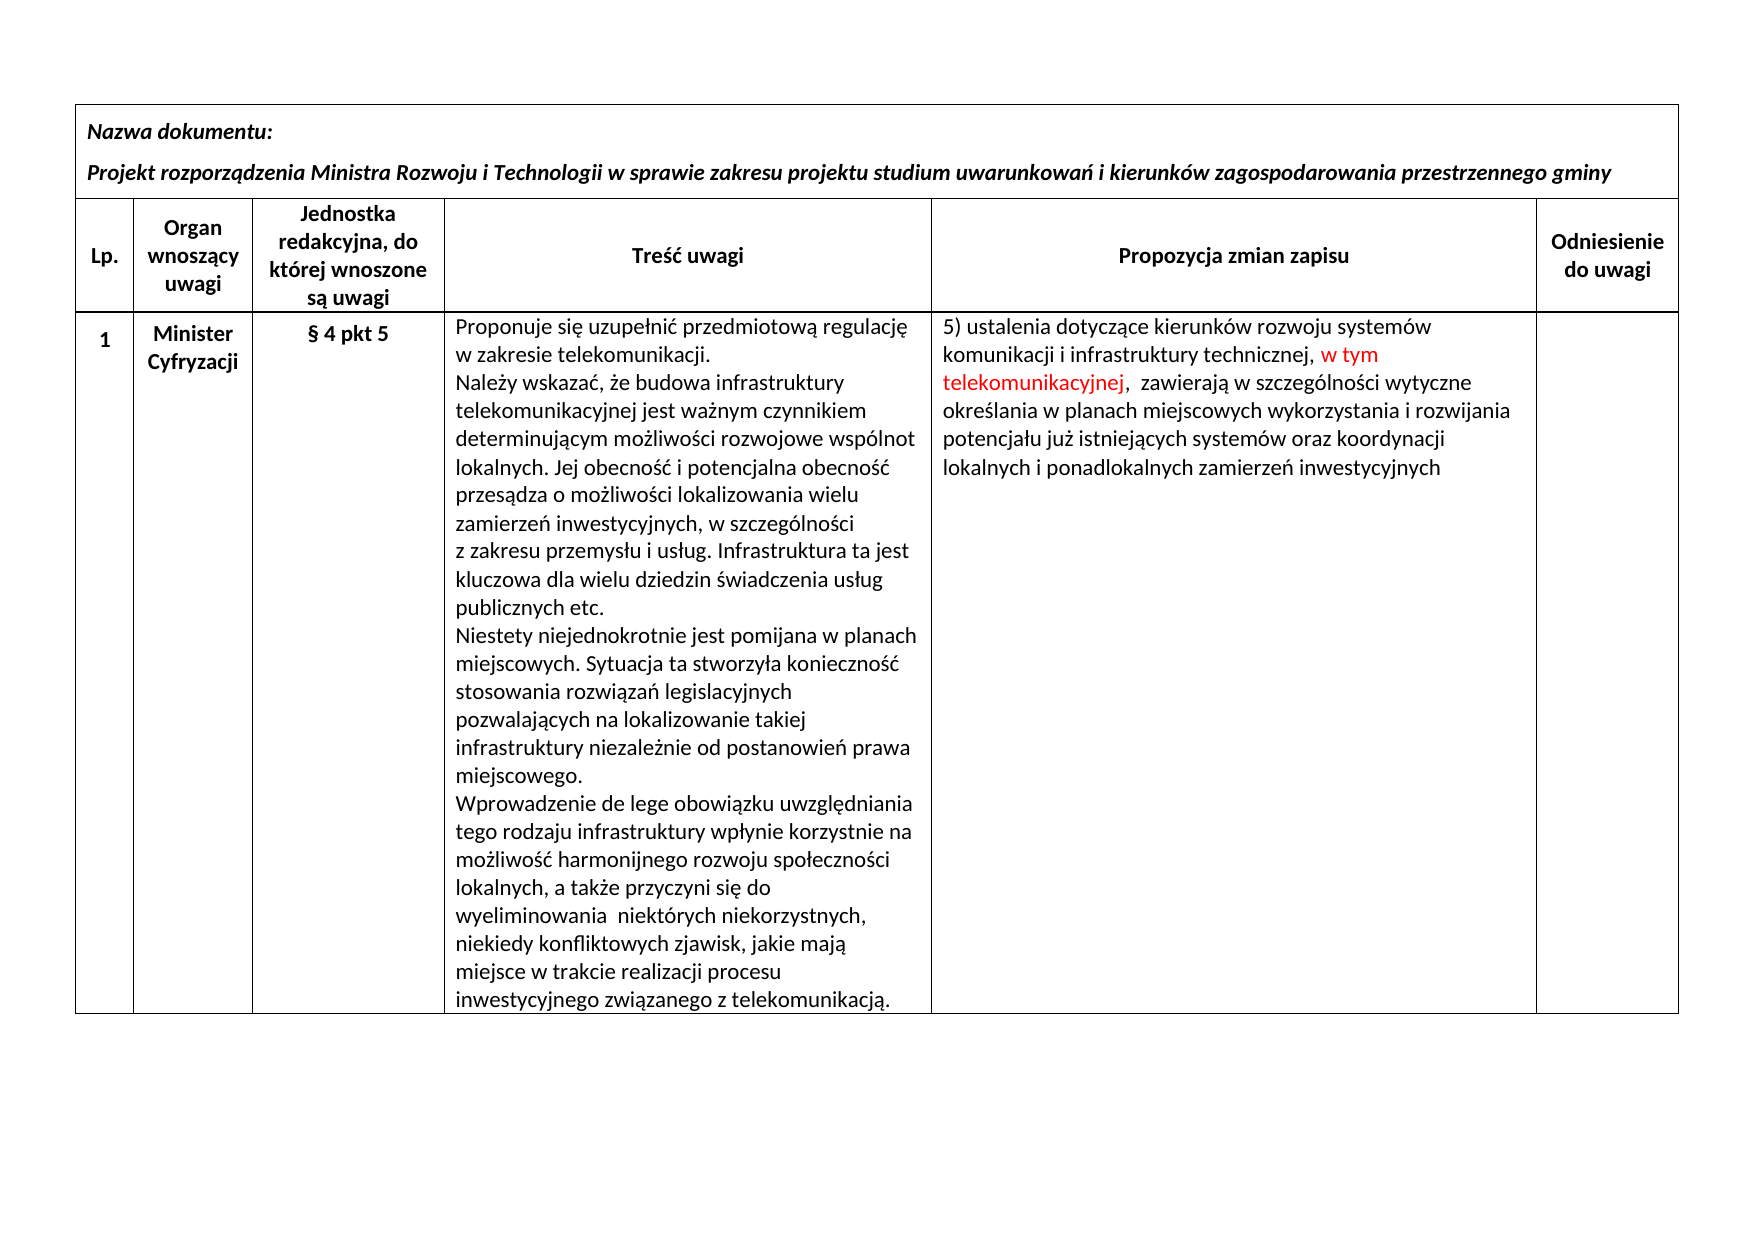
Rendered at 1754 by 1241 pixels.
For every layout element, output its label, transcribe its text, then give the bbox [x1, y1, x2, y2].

table_cell Treść uwagi [445, 199, 931, 311]
table_cell [1537, 313, 1678, 1013]
table_cell 1 [76, 313, 133, 1013]
table_cell Organ wnoszący uwagi [134, 199, 252, 311]
table_cell Lp. [76, 199, 133, 311]
table_cell § 4 pkt 5 [253, 313, 444, 1013]
table_cell Odniesienie do uwagi [1537, 199, 1678, 311]
table_cell Proponuje się uzupełnić przedmiotową regulację w zakresie telekomunikacji. Należy wskazać, że budowa infrastruktury telekomunikacyjnej jest ważnym czynnikiem determinującym możliwości rozwojowe wspólnot lokalnych. Jej obecność i potencjalna obecność przesądza o możliwości lokalizowania wielu zamierzeń inwestycyjnych, w szczególności z zakresu przemysłu i usług. Infrastruktura ta jest kluczowa dla wielu dziedzin świadczenia usług publicznych etc. Niestety niejednokrotnie jest pomijana w planach miejscowych. Sytuacja ta stworzyła konieczność stosowania rozwiązań legislacyjnych pozwalających na lokalizowanie takiej infrastruktury niezależnie od postanowień prawa miejscowego. Wprowadzenie de lege obowiązku uwzględniania tego rodzaju infrastruktury wpłynie korzystnie na możliwość harmonijnego rozwoju społeczności lokalnych, a także przyczyni się do wyeliminowania niektórych niekorzystnych, niekiedy konfliktowych zjawisk, jakie mają miejsce w trakcie realizacji procesu inwestycyjnego związanego z telekomunikacją. [445, 313, 931, 1013]
table_cell 5) ustalenia dotyczące kierunków rozwoju systemów komunikacji i infrastruktury technicznej, w tym telekomunikacyjnej, zawierają w szczególności wytyczne określania w planach miejscowych wykorzystania i rozwijania potencjału już istniejących systemów oraz koordynacji lokalnych i ponadlokalnych zamierzeń inwestycyjnych [932, 313, 1536, 1013]
table_cell Jednostka redakcyjna, do której wnoszone są uwagi [253, 199, 444, 311]
table_cell Propozycja zmian zapisu [932, 199, 1536, 311]
table_header Nazwa dokumentu: Projekt rozporządzenia Ministra Rozwoju i Technologii w sprawie zakresu projektu studium uwarunkowań i kierunków zagospodarowania przestrzennego gminy [76, 105, 1678, 198]
table_cell Minister Cyfryzacji [134, 313, 252, 1013]
